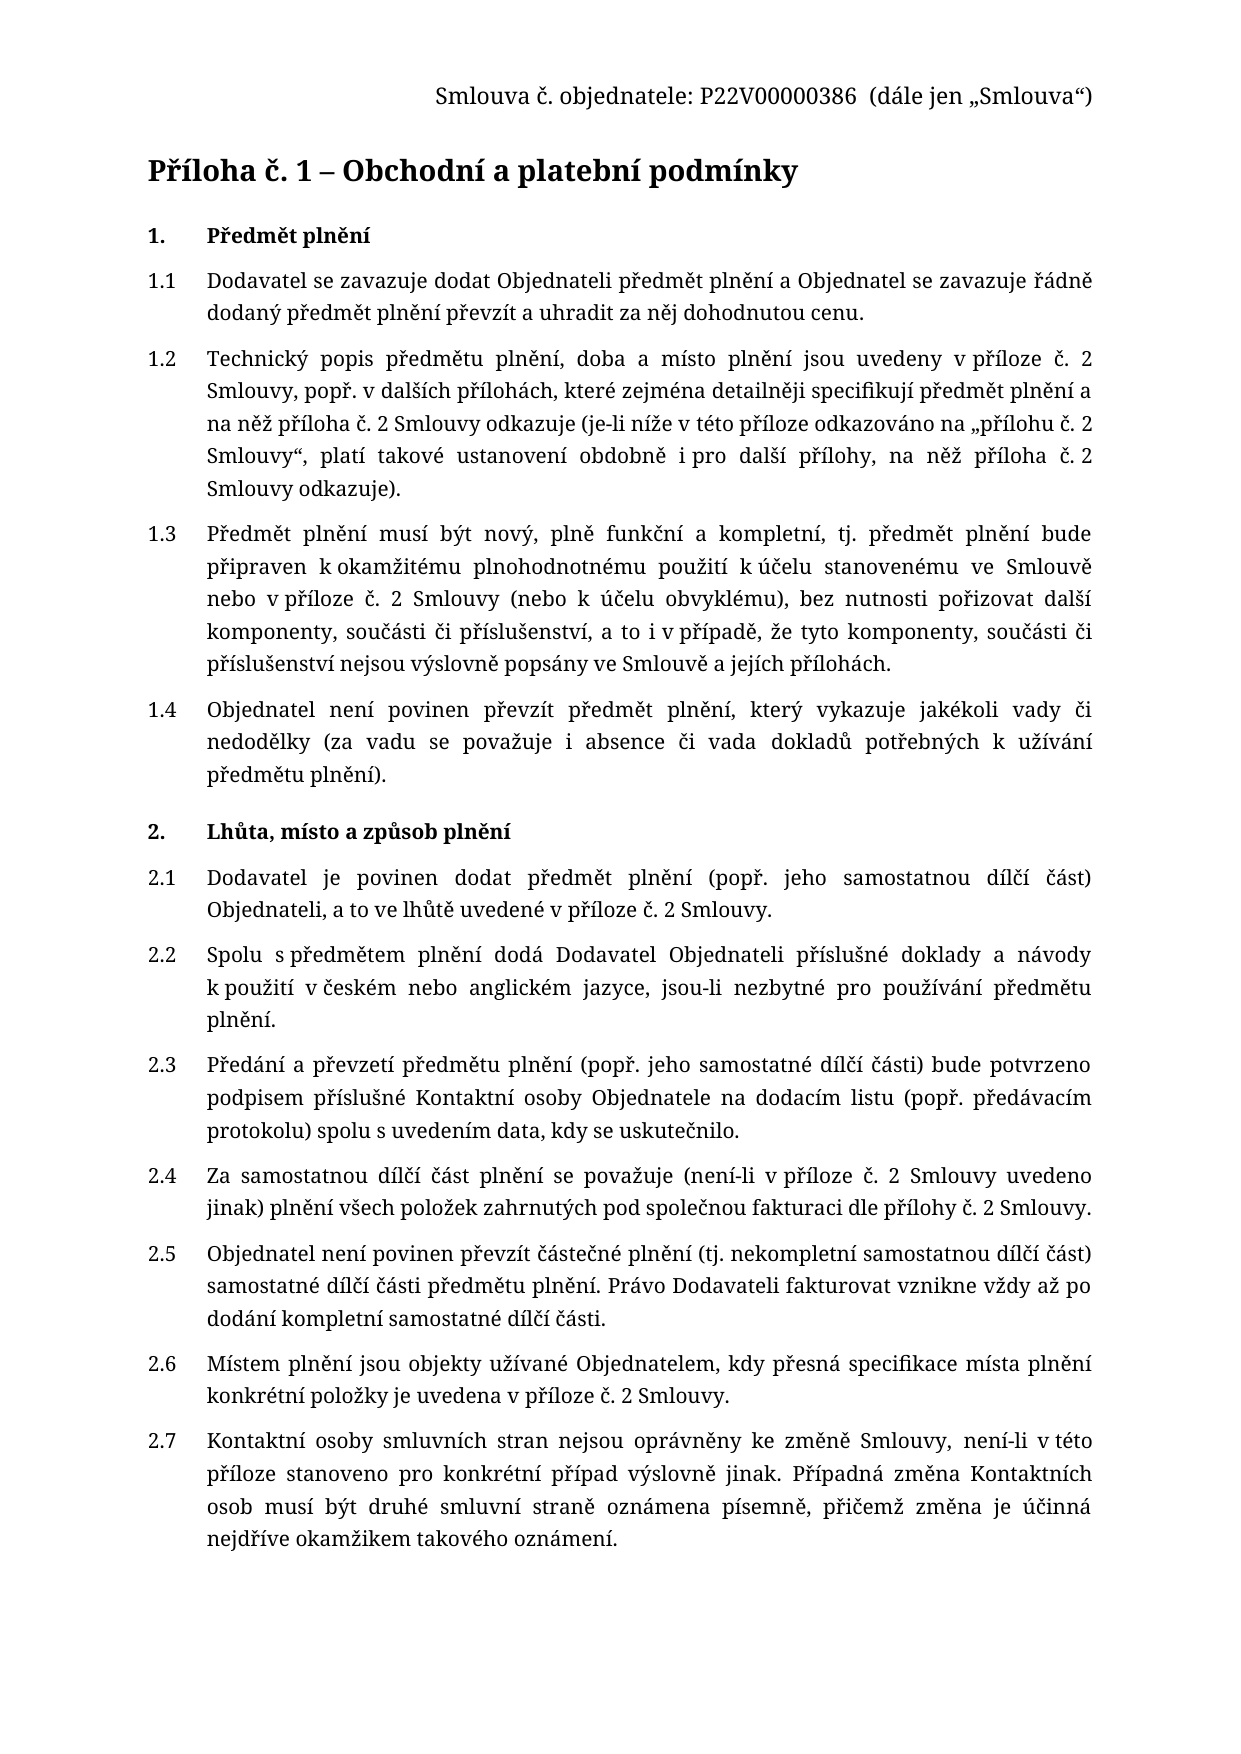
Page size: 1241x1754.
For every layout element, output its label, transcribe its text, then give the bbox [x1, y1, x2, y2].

list Předmět plnění [148, 221, 1093, 249]
list Objednatel není povinen převzít částečné plnění (tj. nekompletní samostatnou dílčí část) samostatné dílčí části předmětu plnění. Právo Dodavateli fakturovat vznikne vždy až po dodání kompletní samostatné dílčí části. [148, 1239, 1093, 1332]
list Dodavatel je povinen dodat předmět plnění (popř. jeho samostatnou dílčí část) Objednateli, a to ve lhůtě uvedené v příloze č. 2 Smlouvy. [148, 863, 1093, 924]
list Za samostatnou dílčí část plnění se považuje (není-li v příloze č. 2 Smlouvy uvedeno jinak) plnění všech položek zahrnutých pod společnou fakturaci dle přílohy č. 2 Smlouvy. [148, 1161, 1093, 1222]
list Dodavatel se zavazuje dodat Objednateli předmět plnění a Objednatel se zavazuje řádně dodaný předmět plnění převzít a uhradit za něj dohodnutou cenu. [148, 266, 1093, 327]
list Předání a převzetí předmětu plnění (popř. jeho samostatné dílčí části) bude potvrzeno podpisem příslušné Kontaktní osoby Objednatele na dodacím listu (popř. předávacím protokolu) spolu s uvedením data, kdy se uskutečnilo. [148, 1051, 1093, 1144]
list Technický popis předmětu plnění, doba a místo plnění jsou uvedeny v příloze č. 2 Smlouvy, popř. v dalších přílohách, které zejména detailněji specifikují předmět plnění a na něž příloha č. 2 Smlouvy odkazuje (je-li níže v této příloze odkazováno na „přílohu č. 2 Smlouvy“, platí takové ustanovení obdobně i pro další přílohy, na něž příloha č. 2 Smlouvy odkazuje). [148, 344, 1093, 502]
list Objednatel není povinen převzít předmět plnění, který vykazuje jakékoli vady či nedodělky (za vadu se považuje i absence či vada dokladů potřebných k užívání předmětu plnění). [148, 695, 1093, 788]
list Lhůta, místo a způsob plnění [148, 817, 1093, 846]
list Místem plnění jsou objekty užívané Objednatelem, kdy přesná specifikace místa plnění konkrétní položky je uvedena v příloze č. 2 Smlouvy. [148, 1349, 1093, 1410]
list Spolu s předmětem plnění dodá Dodavatel Objednateli příslušné doklady a návody k použití v českém nebo anglickém jazyce, jsou-li nezbytné pro používání předmětu plnění. [148, 940, 1093, 1034]
text Příloha č. 1 – Obchodní a platební podmínky [148, 150, 1093, 190]
list Kontaktní osoby smluvních stran nejsou oprávněny ke změně Smlouvy, není-li v této příloze stanoveno pro konkrétní případ výslovně jinak. Případná změna Kontaktních osob musí být druhé smluvní straně oznámena písemně, přičemž změna je účinná nejdříve okamžikem takového oznámení. [148, 1427, 1093, 1553]
list Předmět plnění musí být nový, plně funkční a kompletní, tj. předmět plnění bude připraven k okamžitému plnohodnotnému použití k účelu stanovenému ve Smlouvě nebo v příloze č. 2 Smlouvy (nebo k účelu obvyklému), bez nutnosti pořizovat další komponenty, součásti či příslušenství, a to i v případě, že tyto komponenty, součásti či příslušenství nejsou výslovně popsány ve Smlouvě a jejích přílohách. [148, 519, 1093, 678]
